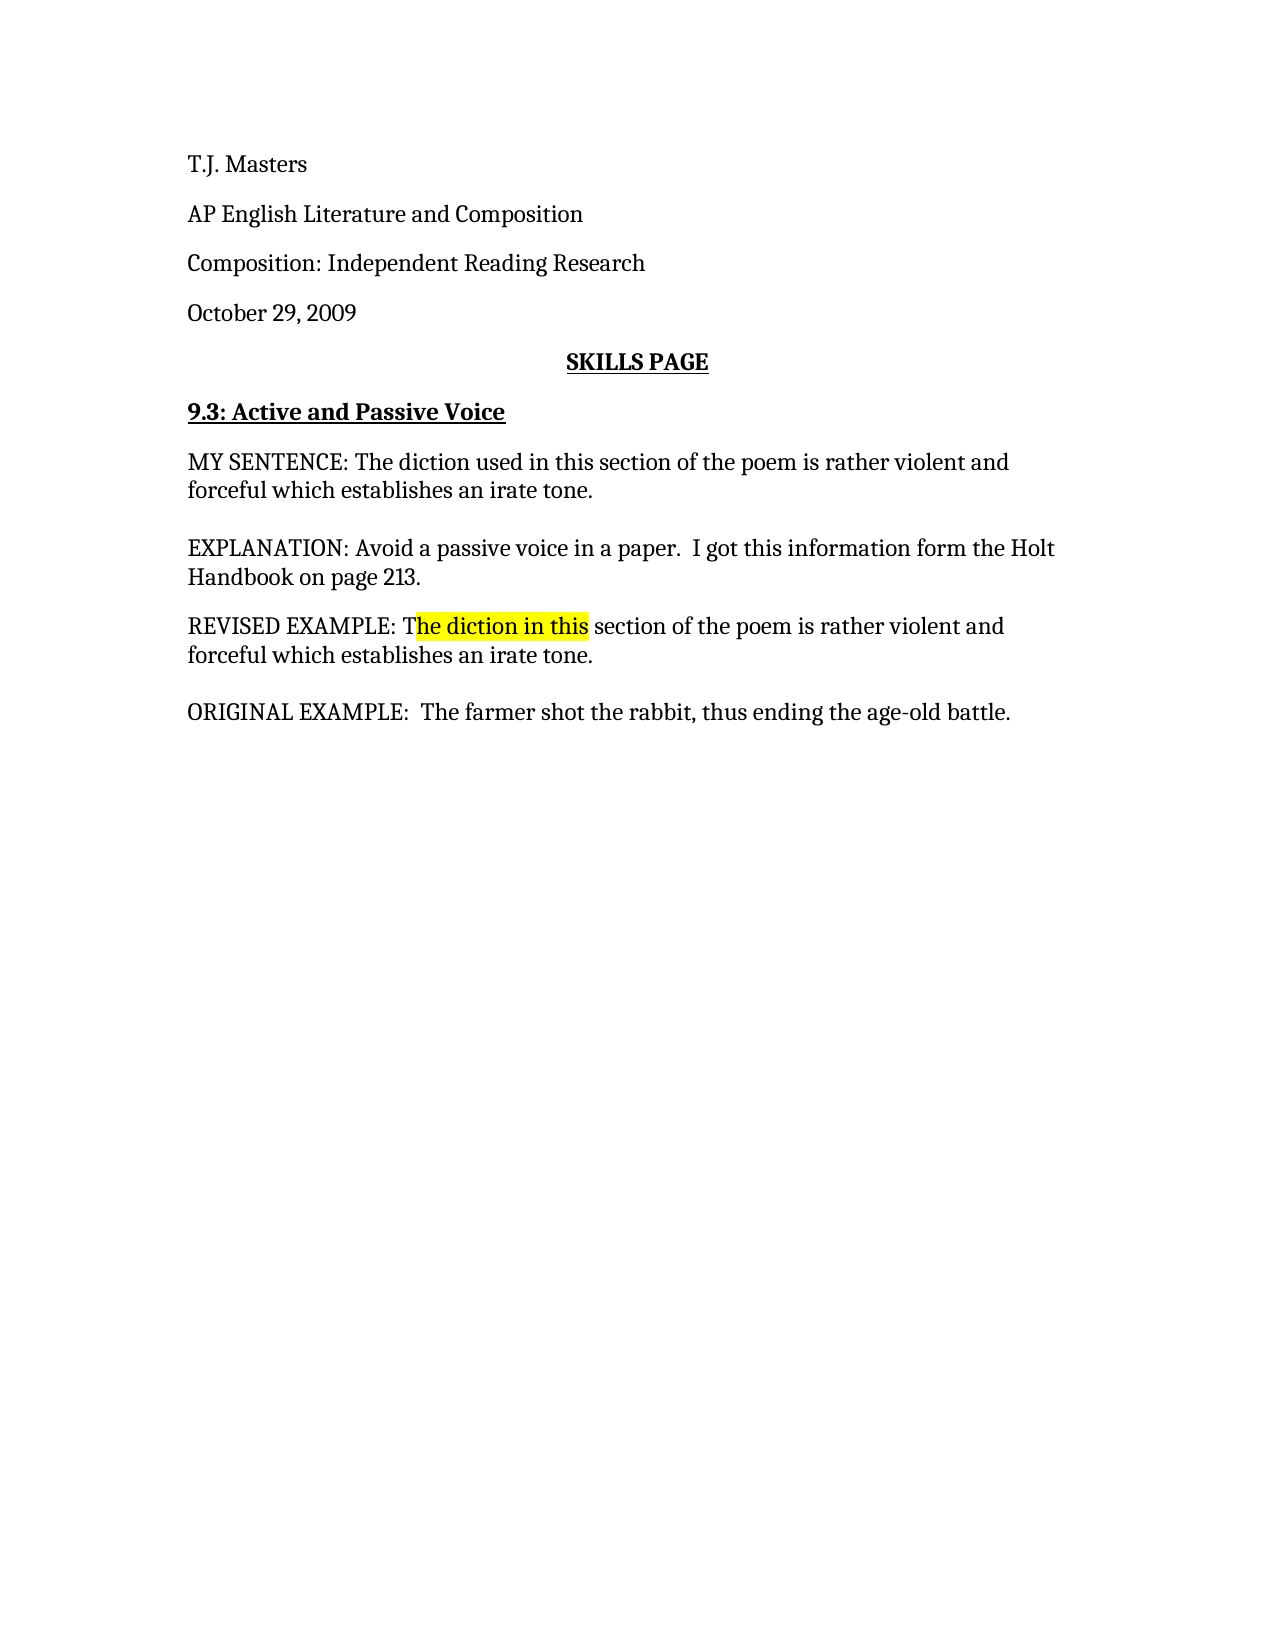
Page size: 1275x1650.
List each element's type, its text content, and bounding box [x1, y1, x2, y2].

text AP English Literature and Composition [187, 199, 1087, 228]
text MY SENTENCE: The diction used in this section of the poem is rather violent and forceful which establishes an irate tone. [187, 447, 1087, 505]
text T.J. Masters [187, 150, 1087, 179]
text October 29, 2009 [187, 299, 1087, 327]
text SKILLS PAGE [187, 348, 1087, 377]
text REVISED EXAMPLE: The diction in this section of the poem is rather violent and forceful which establishes an irate tone. [187, 612, 1087, 669]
text EXPLANATION: Avoid a passive voice in a paper. I got this information form the Holt Handbook on page 213. [187, 534, 1087, 591]
text 9.3: Active and Passive Voice [187, 398, 1087, 427]
text ORIGINAL EXAMPLE: The farmer shot the rabbit, thus ending the age-old battle. [187, 698, 1087, 727]
text Composition: Independent Reading Research [187, 249, 1087, 278]
